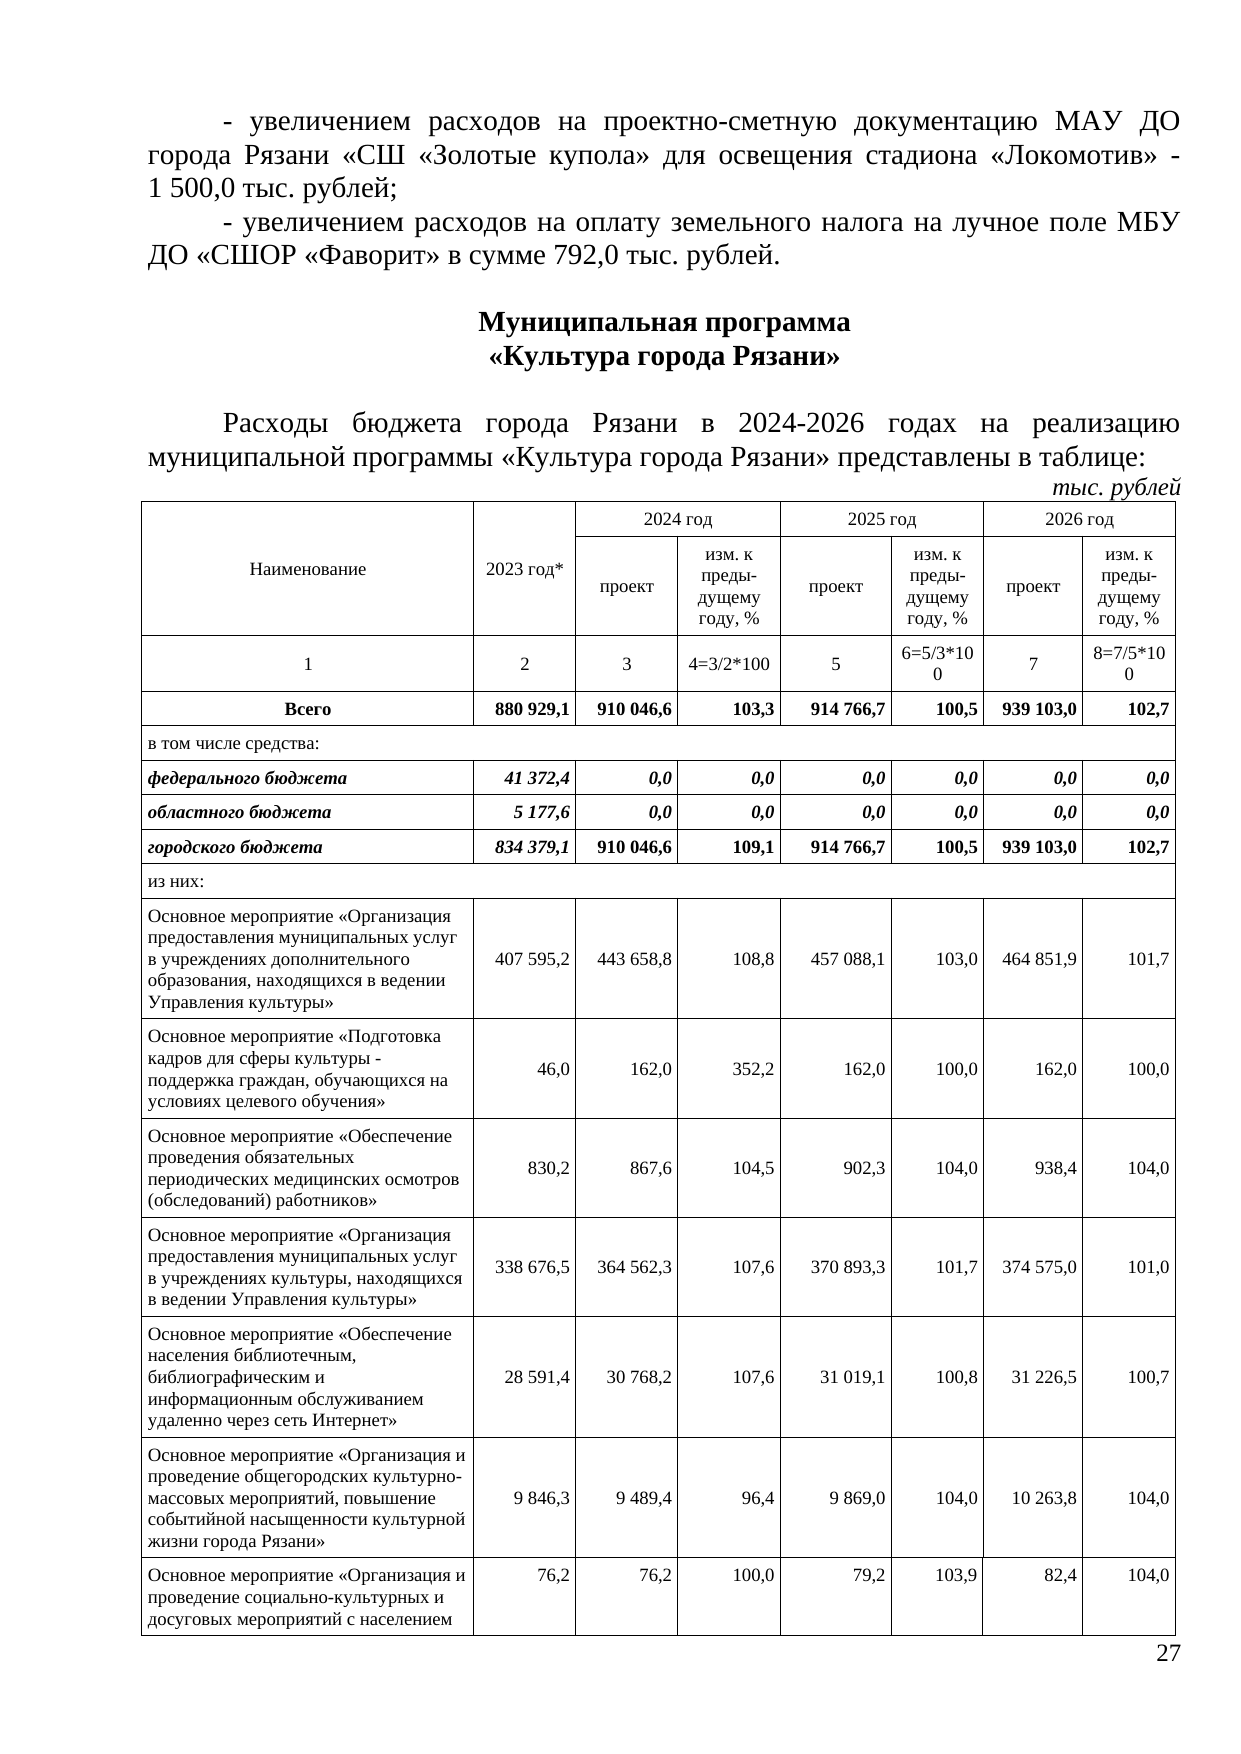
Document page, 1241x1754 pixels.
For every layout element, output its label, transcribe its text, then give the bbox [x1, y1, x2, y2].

table_cell 5 [781, 636, 891, 691]
table_cell 0,0 [984, 761, 1082, 794]
table_cell проект [576, 537, 677, 635]
table_cell 914 766,7 [781, 692, 891, 725]
table_cell 6=5/3*100 [892, 636, 983, 691]
table_cell 41 372,4 [474, 761, 575, 794]
table_cell 0,0 [781, 761, 891, 794]
table_cell 102,7 [1083, 830, 1175, 863]
table_cell 9 869,0 [781, 1438, 891, 1557]
table_cell Основное мероприятие «Организация предоставления муниципальных услуг в учреждениях дополнительного образования, находящихся в ведении Управления культуры» [142, 899, 473, 1018]
table_cell 100,0 [678, 1558, 780, 1635]
table_cell 7 [984, 636, 1082, 691]
table_cell 443 658,8 [576, 899, 677, 1018]
table_cell 82,4 [983, 1558, 1082, 1635]
table_cell Основное мероприятие «Обеспечение населения библиотечным, библиографическим и информационным обслуживанием удаленно через сеть Интернет» [142, 1317, 473, 1437]
text «Культура города Рязани» [148, 338, 1181, 372]
table_cell 5 177,6 [474, 795, 575, 829]
table_cell 9 489,4 [576, 1438, 677, 1557]
table_cell 104,0 [1083, 1119, 1175, 1217]
table_cell 867,6 [576, 1119, 677, 1217]
table_cell 96,4 [678, 1438, 780, 1557]
table_cell Основное мероприятие «Подготовка кадров для сферы культуры - поддержка граждан, обучающихся на условиях целевого обучения» [142, 1019, 473, 1117]
table_cell 352,2 [678, 1019, 780, 1117]
table_cell 101,0 [1083, 1218, 1175, 1316]
table_cell 100,5 [892, 692, 983, 725]
table_cell 2 [474, 636, 575, 691]
table_cell 30 768,2 [576, 1317, 677, 1437]
table_cell 103,9 [892, 1558, 982, 1635]
table_cell 104,0 [892, 1119, 983, 1217]
text Муниципальная программа [148, 304, 1181, 338]
table_cell 31 226,5 [984, 1317, 1082, 1437]
table_cell изм. к преды-дущему году, % [892, 537, 983, 635]
table_cell Всего [142, 692, 473, 725]
table_header 2024 год [576, 502, 780, 536]
table_cell 0,0 [576, 795, 677, 829]
table_cell 104,5 [678, 1119, 780, 1217]
table_header Наименование [142, 502, 473, 635]
table_cell 101,7 [892, 1218, 983, 1316]
table_cell 100,8 [892, 1317, 983, 1437]
table_cell 0,0 [678, 761, 780, 794]
table_cell 834 379,1 [474, 830, 575, 863]
table_cell 108,8 [678, 899, 780, 1018]
table_cell городского бюджета [142, 830, 473, 863]
table_cell 0,0 [1083, 795, 1175, 829]
table_cell 109,1 [678, 830, 780, 863]
table_cell 0,0 [984, 795, 1082, 829]
table_cell 107,6 [678, 1218, 780, 1316]
table_cell 830,2 [474, 1119, 575, 1217]
table_cell 103,3 [678, 692, 780, 725]
table_cell 162,0 [781, 1019, 891, 1117]
table_cell 104,0 [1083, 1558, 1175, 1635]
table_cell 938,4 [984, 1119, 1082, 1217]
table_cell 910 046,6 [576, 692, 677, 725]
table_cell в том числе средства: [142, 726, 1175, 760]
table_cell 46,0 [474, 1019, 575, 1117]
table_cell 457 088,1 [781, 899, 891, 1018]
table_cell Основное мероприятие «Организация предоставления муниципальных услуг в учреждениях культуры, находящихся в ведении Управления культуры» [142, 1218, 473, 1316]
table_cell 103,0 [892, 899, 983, 1018]
table_cell 1 [142, 636, 473, 691]
table_cell 902,3 [781, 1119, 891, 1217]
table_cell 0,0 [781, 795, 891, 829]
table_cell изм. к преды-дущему году, % [678, 537, 780, 635]
table_cell федерального бюджета [142, 761, 473, 794]
table_cell 100,0 [892, 1019, 983, 1117]
table_cell 100,0 [1083, 1019, 1175, 1117]
table_cell 374 575,0 [984, 1218, 1082, 1316]
table_cell 464 851,9 [984, 899, 1082, 1018]
text тыс. рублей [148, 472, 1181, 501]
table_cell изм. к преды-дущему году, % [1083, 537, 1175, 635]
table_header 2025 год [781, 502, 983, 536]
table_cell 0,0 [892, 795, 983, 829]
table_cell 338 676,5 [474, 1218, 575, 1316]
table_cell 407 595,2 [474, 899, 575, 1018]
text - увеличением расходов на проектно-сметную документацию МАУ ДО города Рязани «СШ «Золотые купола» для освещения стадиона «Локомотив» - 1 500,0 тыс. рублей; [148, 103, 1181, 204]
table_cell 364 562,3 [576, 1218, 677, 1316]
text Расходы бюджета города Рязани в 2024-2026 годах на реализацию муниципальной программы «Культура города Рязани» представлены в таблице: [148, 405, 1181, 472]
table_cell 910 046,6 [576, 830, 677, 863]
table_cell 76,2 [474, 1558, 575, 1635]
table_header 2023 год* [474, 502, 575, 635]
table_cell 4=3/2*100 [678, 636, 780, 691]
text - увеличением расходов на оплату земельного налога на лучное поле МБУ ДО «СШОР «Фаворит» в сумме 792,0 тыс. рублей. [148, 204, 1181, 271]
table_cell 107,6 [678, 1317, 780, 1437]
table_cell 31 019,1 [781, 1317, 891, 1437]
table_header 2026 год [984, 502, 1175, 536]
table_cell 0,0 [678, 795, 780, 829]
table_cell 79,2 [781, 1558, 891, 1635]
table_cell Основное мероприятие «Организация и проведение общегородских культурно-массовых мероприятий, повышение событийной насыщенности культурной жизни города Рязани» [142, 1438, 473, 1557]
table_cell 104,0 [1083, 1438, 1175, 1557]
table_cell областного бюджета [142, 795, 473, 829]
table_cell 914 766,7 [781, 830, 891, 863]
table_cell Основное мероприятие «Обеспечение проведения обязательных периодических медицинских осмотров (обследований) работников» [142, 1119, 473, 1217]
table_cell 101,7 [1083, 899, 1175, 1018]
table_cell 939 103,0 [984, 830, 1082, 863]
table_cell проект [781, 537, 891, 635]
table_cell из них: [142, 864, 1175, 898]
table_cell проект [984, 537, 1082, 635]
table_cell 8=7/5*100 [1083, 636, 1175, 691]
table_cell 9 846,3 [474, 1438, 575, 1557]
table_cell 76,2 [576, 1558, 677, 1635]
table_cell 28 591,4 [474, 1317, 575, 1437]
table_cell 3 [576, 636, 677, 691]
table_cell 104,0 [892, 1438, 983, 1557]
table_cell 880 929,1 [474, 692, 575, 725]
table_cell 10 263,8 [984, 1438, 1082, 1557]
table_cell 0,0 [892, 761, 983, 794]
table_cell 0,0 [1083, 761, 1175, 794]
table_cell 0,0 [576, 761, 677, 794]
table_cell 370 893,3 [781, 1218, 891, 1316]
table_cell 100,5 [892, 830, 983, 863]
table_cell 100,7 [1083, 1317, 1175, 1437]
table_cell 939 103,0 [984, 692, 1082, 725]
table_cell 162,0 [984, 1019, 1082, 1117]
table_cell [142, 1558, 473, 1635]
table_cell 162,0 [576, 1019, 677, 1117]
table_cell 102,7 [1083, 692, 1175, 725]
